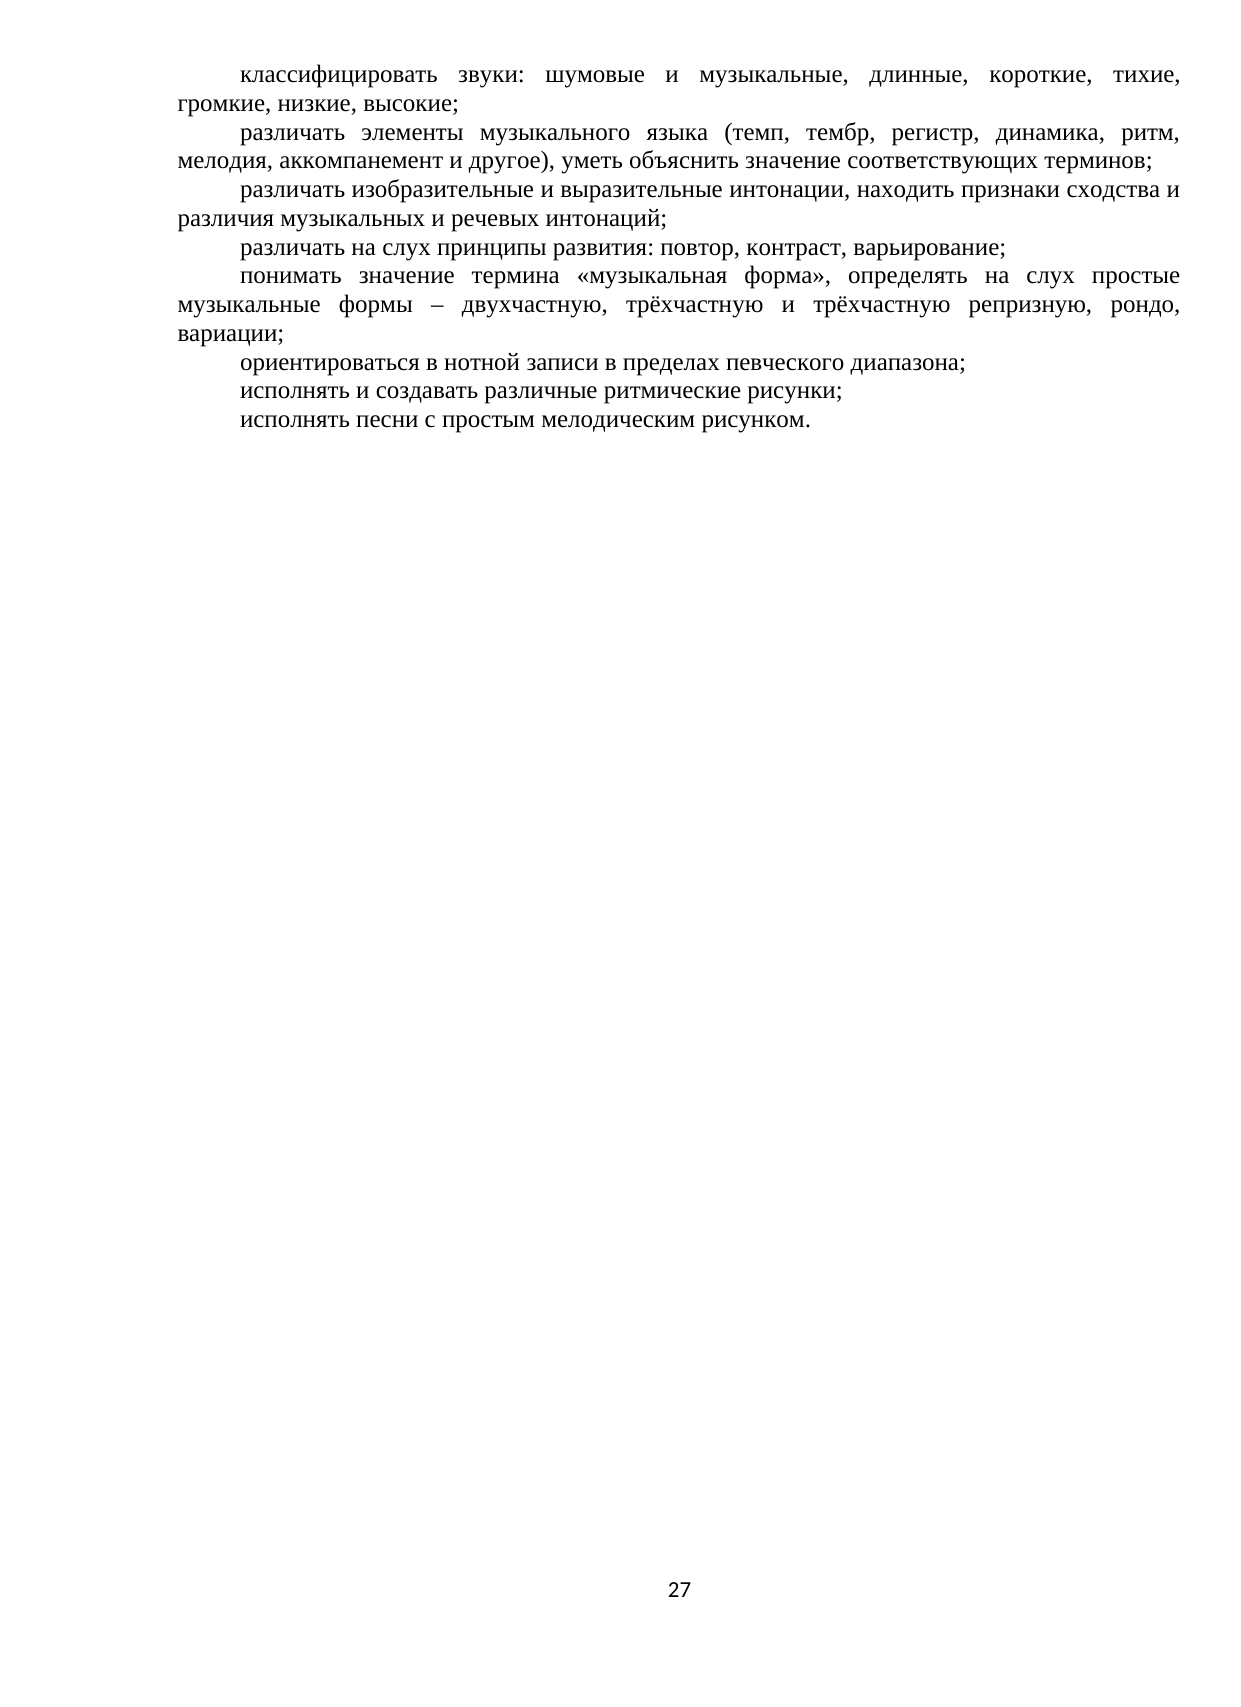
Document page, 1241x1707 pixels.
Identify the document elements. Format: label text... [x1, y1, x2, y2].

text различать элементы музыкального языка (темп, тембр, регистр, динамика, ритм, мелодия, аккомпанемент и другое), уметь объяснить значение соответствующих терминов; [177, 117, 1181, 174]
text исполнять и создавать различные ритмические рисунки; [177, 375, 1181, 404]
text ориентироваться в нотной записи в пределах певческого диапазона; [177, 347, 1181, 375]
text понимать значение термина «музыкальная форма», определять на слух простые музыкальные формы – двухчастную, трёхчастную и трёхчастную репризную, рондо, вариации; [177, 260, 1181, 347]
text классифицировать звуки: шумовые и музыкальные, длинные, короткие, тихие, громкие, низкие, высокие; [177, 59, 1181, 117]
text различать изобразительные и выразительные интонации, находить признаки сходства и различия музыкальных и речевых интонаций; [177, 174, 1181, 232]
text исполнять песни с простым мелодическим рисунком. [177, 404, 1181, 433]
text различать на слух принципы развития: повтор, контраст, варьирование; [177, 232, 1181, 260]
